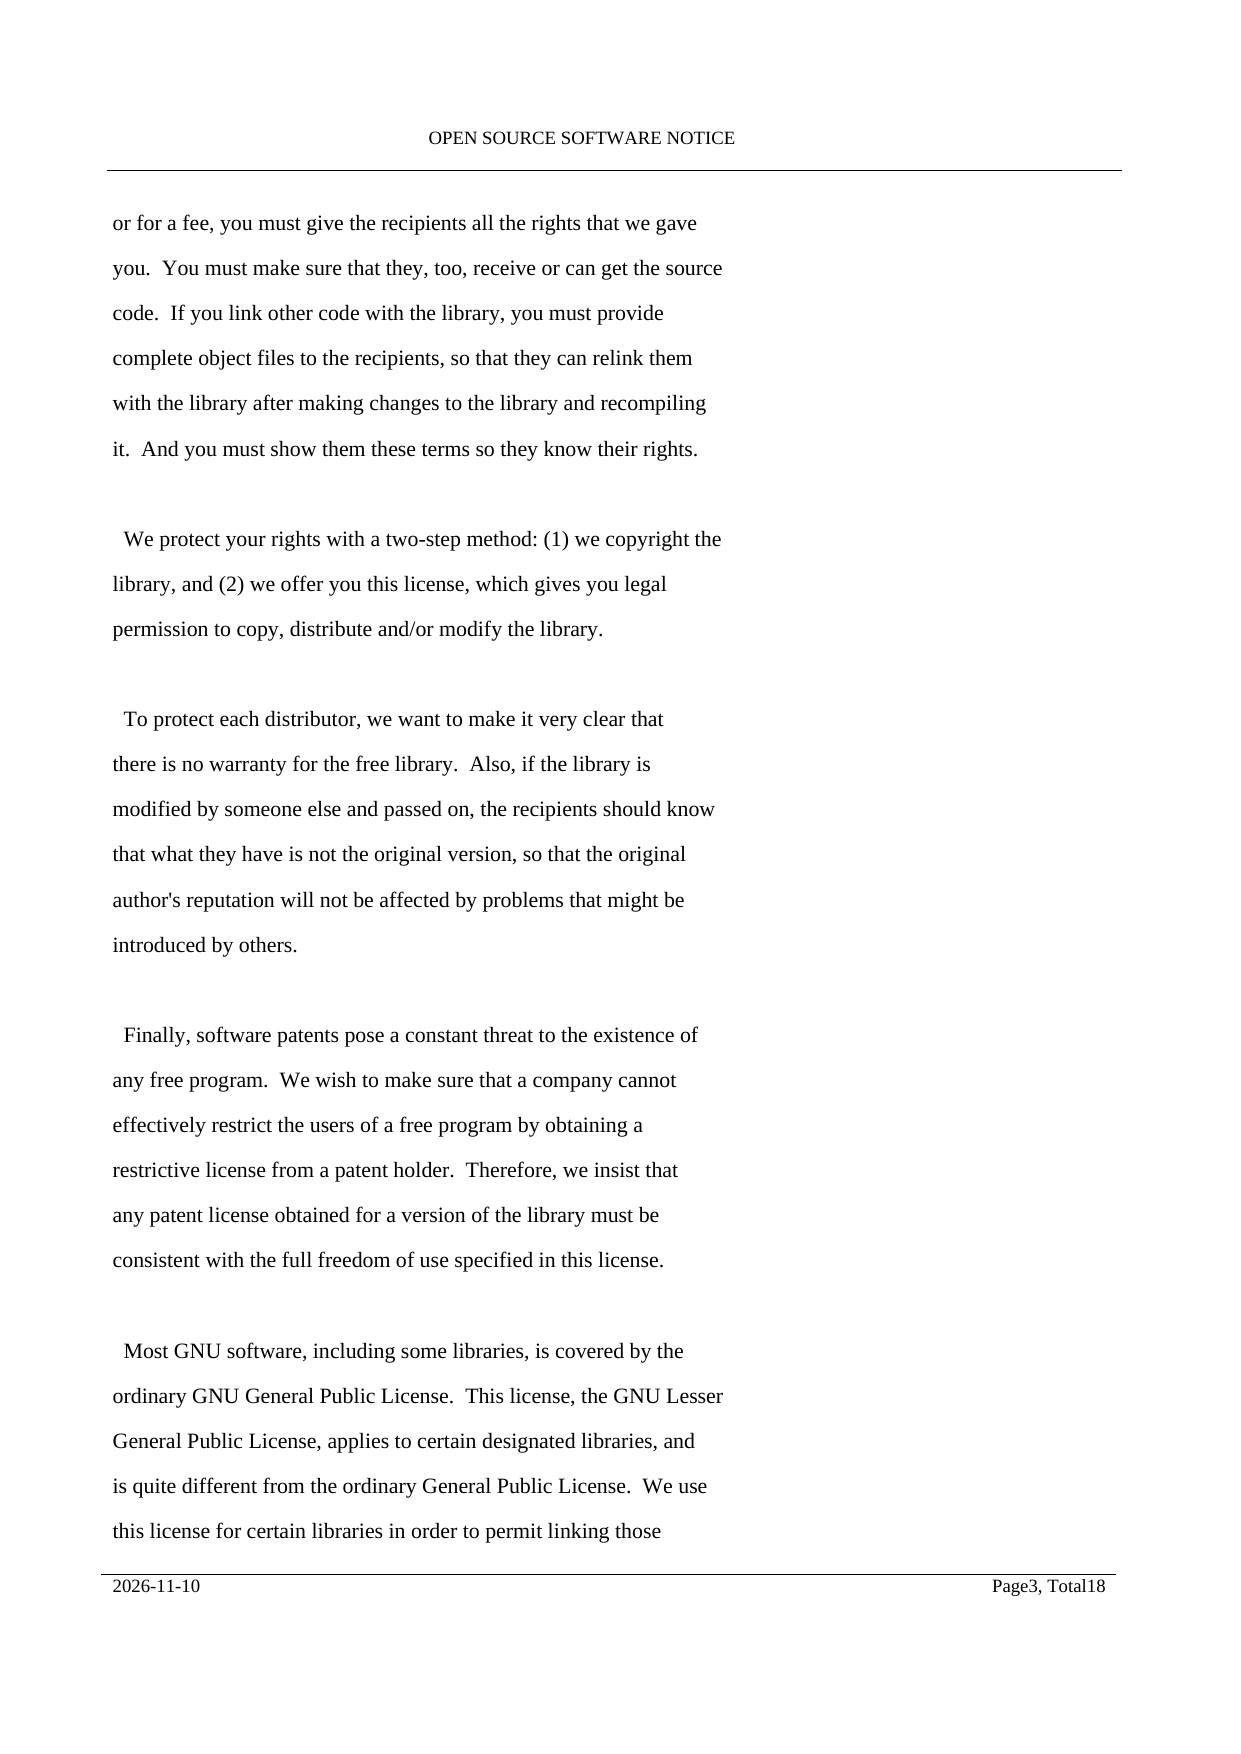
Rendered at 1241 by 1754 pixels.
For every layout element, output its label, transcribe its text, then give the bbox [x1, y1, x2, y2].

text or for a fee, you must give the recipients all the rights that we gave [112, 206, 1128, 239]
text code. If you link other code with the library, you must provide [112, 297, 1128, 329]
text complete object files to the recipients, so that they can relink them [112, 342, 1128, 374]
text it. And you must show them these terms so they know their rights. [112, 432, 1128, 464]
text consistent with the full freedom of use specified in this license. [112, 1244, 1128, 1276]
text modified by someone else and passed on, the recipients should know [112, 793, 1128, 825]
text permission to copy, distribute and/or modify the library. [112, 612, 1128, 645]
text there is no warranty for the free library. Also, if the library is [112, 748, 1128, 780]
text ordinary GNU General Public License. This license, the GNU Lesser [112, 1379, 1128, 1412]
text that what they have is not the original version, so that the original [112, 838, 1128, 870]
text this license for certain libraries in order to permit linking those [112, 1514, 1128, 1547]
text author's reputation will not be affected by problems that might be [112, 883, 1128, 915]
text introduced by others. [112, 928, 1128, 961]
text restrictive license from a patent holder. Therefore, we insist that [112, 1153, 1128, 1186]
text any patent license obtained for a version of the library must be [112, 1199, 1128, 1231]
text We protect your rights with a two-step method: (1) we copyright the [112, 522, 1128, 554]
text you. You must make sure that they, too, receive or can get the source [112, 251, 1128, 284]
text is quite different from the ordinary General Public License. We use [112, 1469, 1128, 1502]
text effectively restrict the users of a free program by obtaining a [112, 1108, 1128, 1141]
text with the library after making changes to the library and recompiling [112, 387, 1128, 419]
text any free program. We wish to make sure that a company cannot [112, 1063, 1128, 1096]
text library, and (2) we offer you this license, which gives you legal [112, 567, 1128, 600]
text Most GNU software, including some libraries, is covered by the [112, 1334, 1128, 1366]
text General Public License, applies to certain designated libraries, and [112, 1424, 1128, 1457]
text To protect each distributor, we want to make it very clear that [112, 702, 1128, 735]
text Finally, software patents pose a constant threat to the existence of [112, 1018, 1128, 1051]
